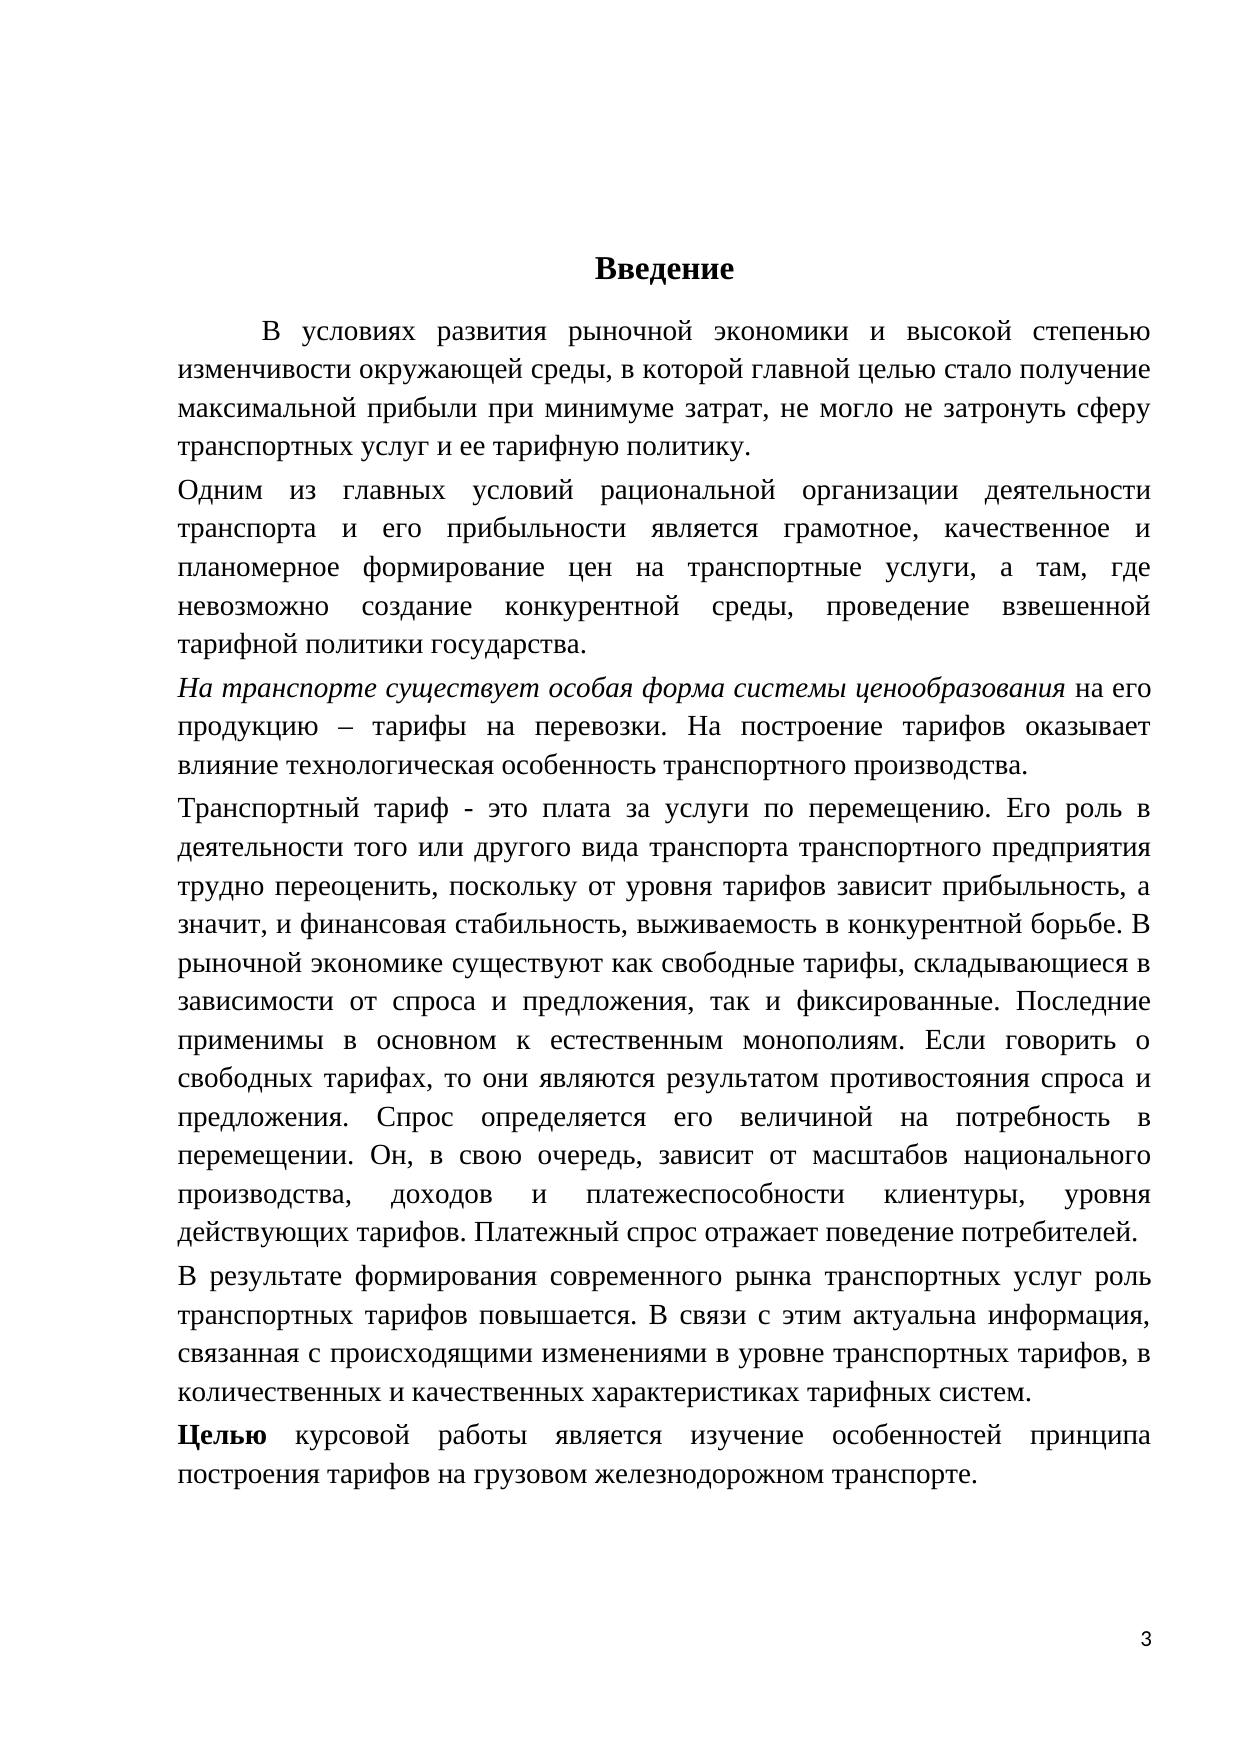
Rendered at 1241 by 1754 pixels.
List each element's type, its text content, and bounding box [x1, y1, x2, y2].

text Одним из главных условий рациональной организации деятельности транспорта и его прибыльности является грамотное, качественное и планомерное формирование цен на транспортные услуги, а там, где невозможно создание конкурентной среды, проведение взвешенной тарифной политики государства. [177, 472, 1152, 660]
text Целью курсовой работы является изучение особенностей принципа построения тарифов на грузовом железнодорожном транспорте. [177, 1417, 1152, 1489]
text Транспортный тариф - это плата за услуги по перемещению. Его роль в деятельности того или другого вида транспорта транспортного предприятия трудно переоценить, поскольку от уровня тарифов зависит прибыльность, а значит, и финансовая стабильность, выживаемость в конкурентной борьбе. В рыночной экономике существуют как свободные тарифы, складывающиеся в зависимости от спроса и предложения, так и фиксированные. Последние применимы в основном к естественным монополиям. Если говорить о свободных тарифах, то они являются результатом противостояния спроса и предложения. Спрос определяется его величиной на потребность в перемещении. Он, в свою очередь, зависит от масштабов национального производства, доходов и платежеспособности клиентуры, уровня действующих тарифов. Платежный спрос отражает поведение потребителей. [177, 791, 1152, 1248]
text Введение [177, 248, 1152, 286]
text На транспорте существует особая форма системы ценообразования на его продукцию – тарифы на перевозки. На построение тарифов оказывает влияние технологическая особенность транспортного производства. [177, 670, 1152, 781]
text В условиях развития рыночной экономики и высокой степенью изменчивости окружающей среды, в которой главной целью стало получение максимальной прибыли при минимуме затрат, не могло не затронуть сферу транспортных услуг и ее тарифную политику. [177, 313, 1152, 462]
text В результате формирования современного рынка транспортных услуг роль транспортных тарифов повышается. В связи с этим актуальна информация, связанная с происходящими изменениями в уровне транспортных тарифов, в количественных и качественных характеристиках тарифных систем. [177, 1258, 1152, 1407]
